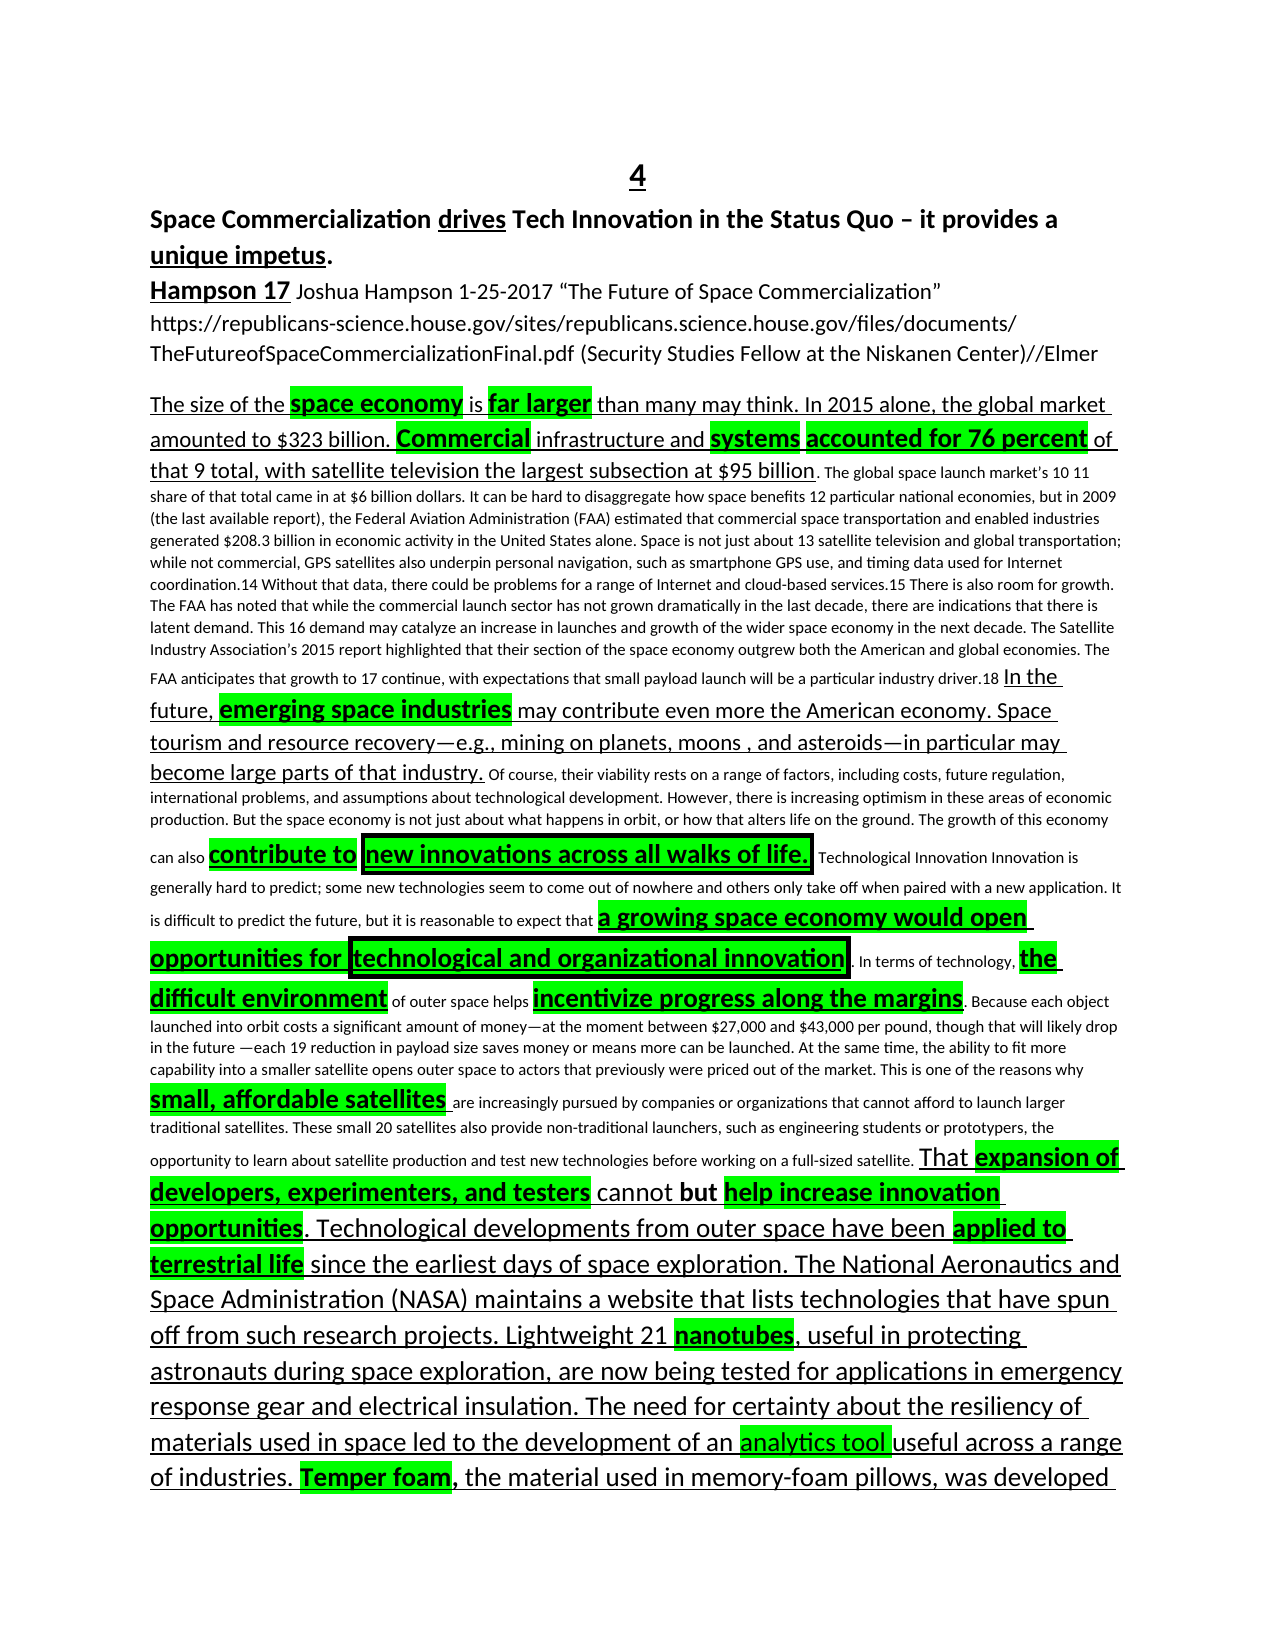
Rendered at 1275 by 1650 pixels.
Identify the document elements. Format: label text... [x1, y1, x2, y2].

subtitle 4 [150, 154, 1125, 195]
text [150, 386, 1125, 1494]
text Hampson 17 Joshua Hampson 1-25-2017 “The Future of Space Commercialization” https://republicans-science.house.gov/sites/republicans.science.house.gov/files/documents/TheFutureofSpaceCommercializationFinal.pdf (Security Studies Fellow at the Niskanen Center)//Elmer [150, 273, 1125, 367]
subtitle Space Commercialization drives Tech Innovation in the Status Quo – it provides a unique impetus. [150, 202, 1125, 271]
